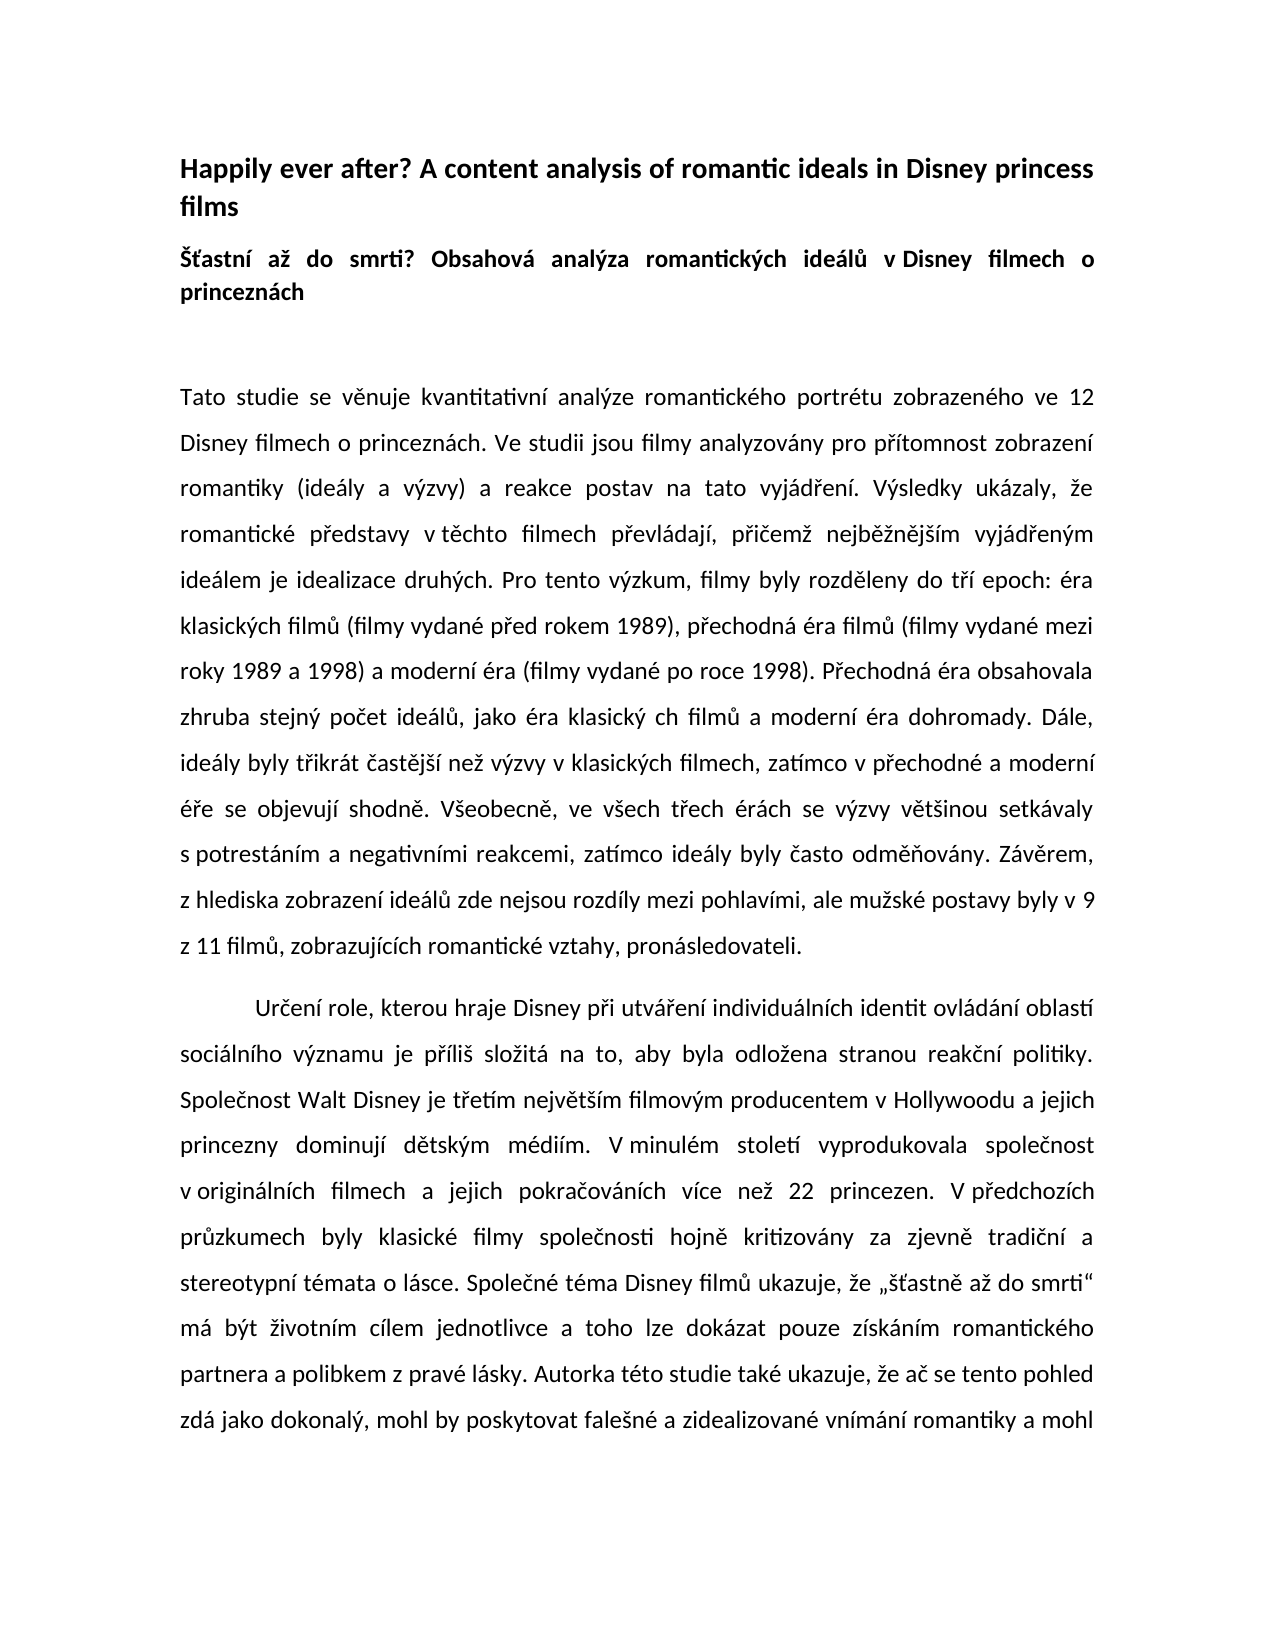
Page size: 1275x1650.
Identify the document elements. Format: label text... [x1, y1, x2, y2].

text Šťastní až do smrti? Obsahová analýza romantických ideálů v Disney filmech o princeznách [180, 243, 1095, 307]
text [180, 992, 1095, 1434]
text Tato studie se věnuje kvantitativní analýze romantického portrétu zobrazeného ve 12 Disney filmech o princeznách. Ve studii jsou filmy analyzovány pro přítomnost zobrazení romantiky (ideály a výzvy) a reakce postav na tato vyjádření. Výsledky ukázaly, že romantické představy v těchto filmech převládají, přičemž nejběžnějším vyjádřeným ideálem je idealizace druhých. Pro tento výzkum, filmy byly rozděleny do tří epoch: éra klasických filmů (filmy vydané před rokem 1989), přechodná éra filmů (filmy vydané mezi roky 1989 a 1998) a moderní éra (filmy vydané po roce 1998). Přechodná éra obsahovala zhruba stejný počet ideálů, jako éra klasický ch filmů a moderní éra dohromady. Dále, ideály byly třikrát častější než výzvy v klasických filmech, zatímco v přechodné a moderní éře se objevují shodně. Všeobecně, ve všech třech érách se výzvy většinou setkávaly s potrestáním a negativními reakcemi, zatímco ideály byly často odměňovány. Závěrem, z hlediska zobrazení ideálů zde nejsou rozdíly mezi pohlavími, ale mužské postavy byly v 9 z 11 filmů, zobrazujících romantické vztahy, pronásledovateli. [180, 381, 1095, 960]
text Happily ever after? A content analysis of romantic ideals in Disney princess films [180, 150, 1095, 224]
